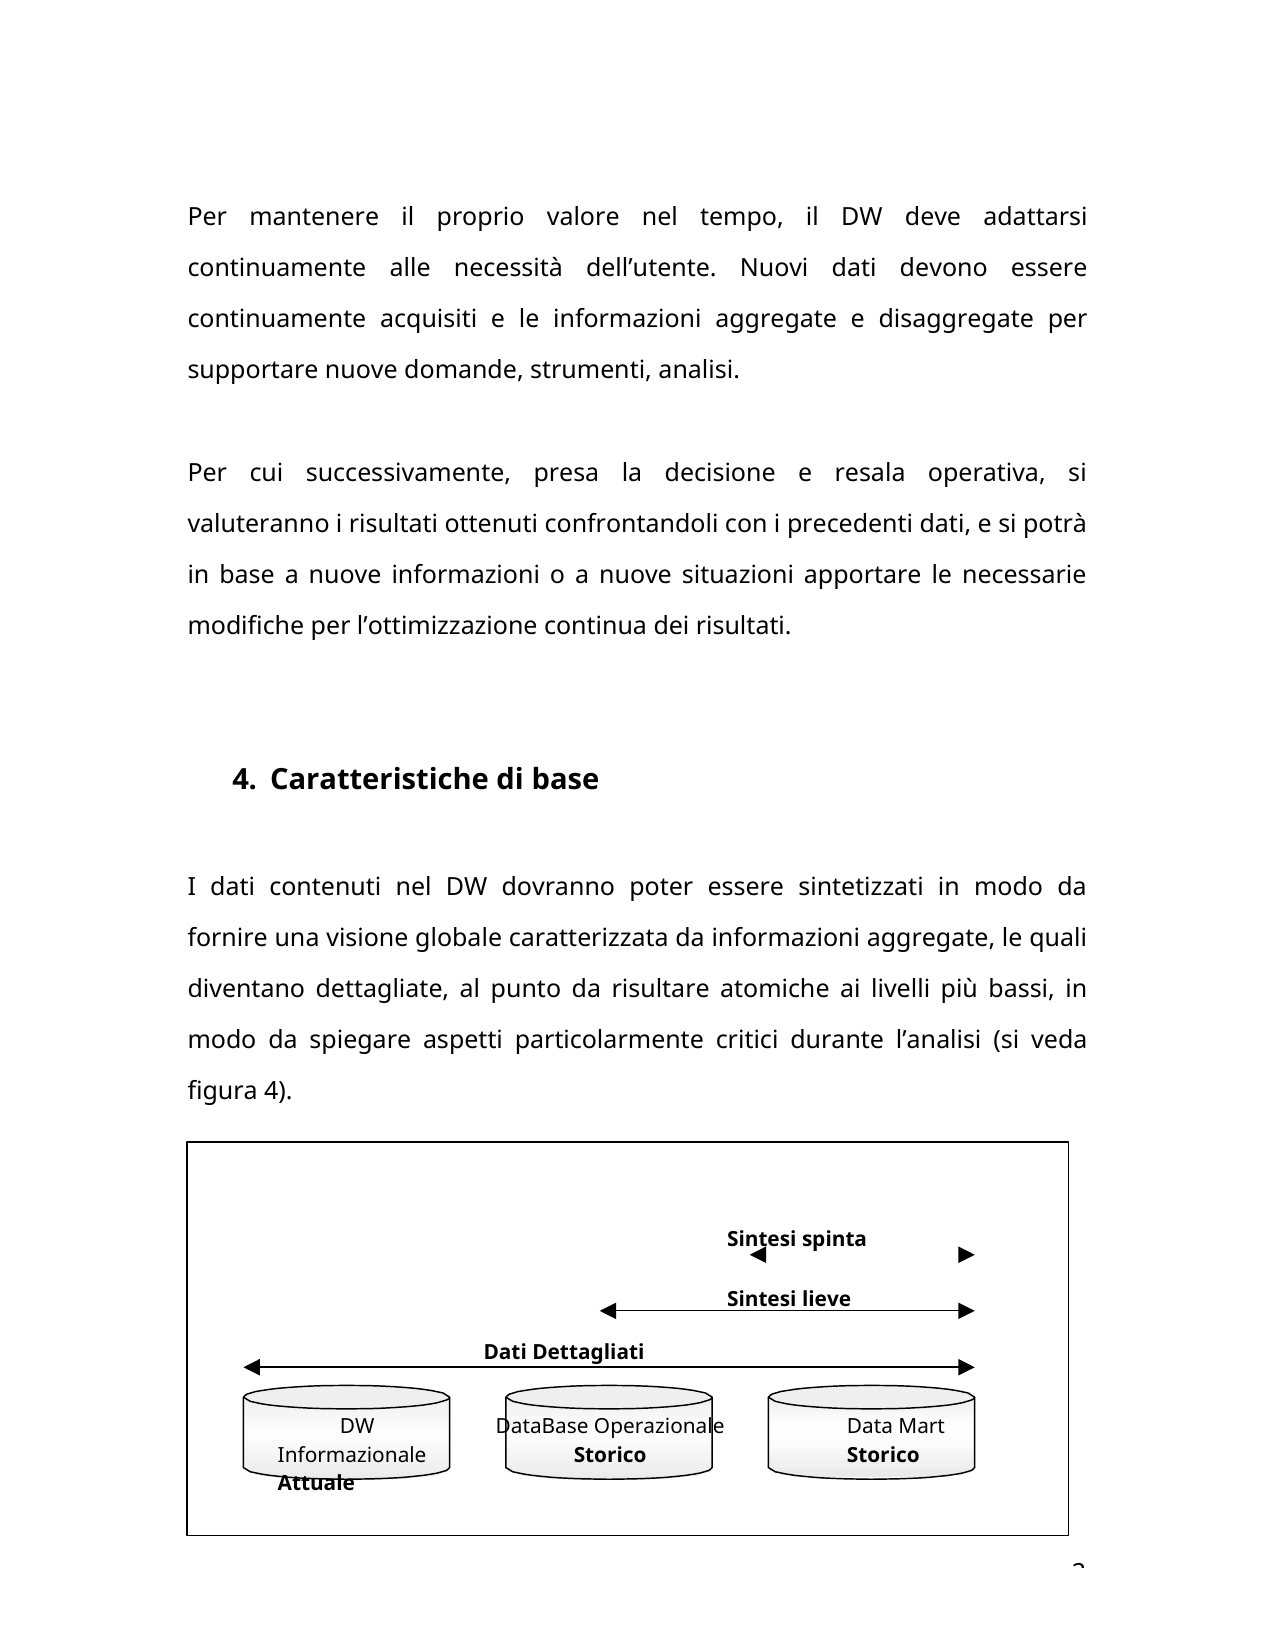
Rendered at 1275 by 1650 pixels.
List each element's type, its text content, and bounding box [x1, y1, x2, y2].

picture [657, 1385, 713, 1396]
picture [507, 1400, 711, 1478]
text Per cui successivamente, presa la decisione e resala operativa, si valuteranno i risultati ottenuti confrontandoli con i precedenti dati, e si potrà in base a nuove informazioni o a nuove situazioni apportare le necessarie modifiche per l’ottimizzazione continua dei risultati. [187, 454, 1088, 641]
picture [243, 1469, 281, 1480]
picture [505, 1385, 561, 1396]
picture [395, 1385, 450, 1395]
text I dati contenuti nel DW dovranno poter essere sintetizzati in modo da fornire una visione globale caratterizzata da informazioni aggregate, le quali diventano dettagliate, al punto da risultare atomiche ai livelli più bassi, in modo da spiegare aspetti particolarmente critici durante l’analisi (si veda figura 4). [187, 868, 1088, 1107]
picture [388, 1470, 450, 1480]
text Per mantenere il proprio valore nel tempo, il DW deve adattarsi continuamente alle necessità dell’utente. Nuovi dati devono essere continuamente acquisiti e le informazioni aggregate e disaggregate per supportare nuove domande, strumenti, analisi. [187, 199, 1088, 386]
picture [243, 1385, 298, 1395]
subtitle Caratteristiche di base [232, 758, 1275, 798]
picture [245, 1400, 448, 1478]
picture [650, 1469, 713, 1480]
picture [505, 1469, 568, 1480]
